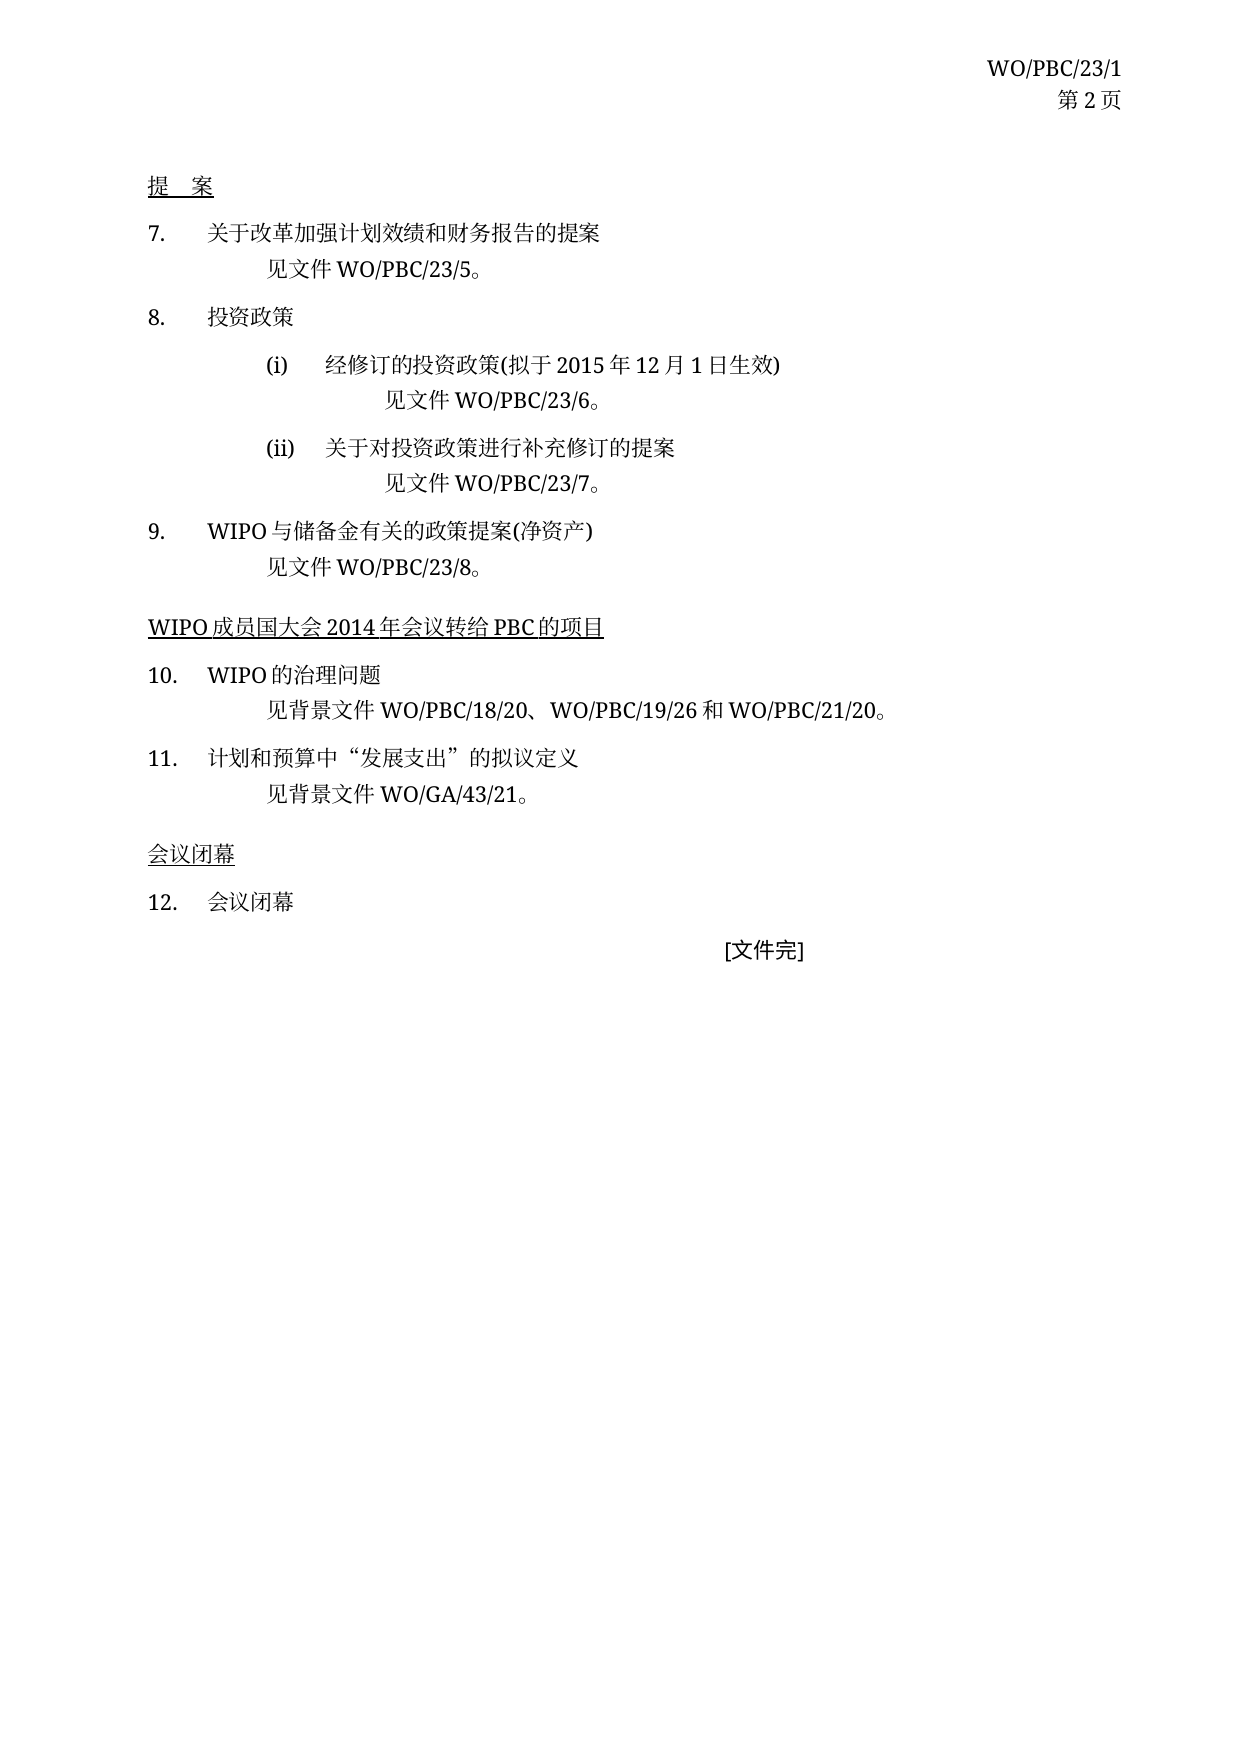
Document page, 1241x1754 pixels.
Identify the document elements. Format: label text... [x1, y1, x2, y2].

text 会议闭幕 [148, 834, 1122, 869]
text WIPO成员国大会2014年会议转给PBC的项目 [148, 607, 1122, 642]
text 见文件WO/PBC/23/7。 [148, 463, 1122, 498]
list WIPO的治理问题 [148, 654, 1122, 690]
list 计划和预算中“发展支出”的拟议定义 [148, 738, 1122, 773]
list (ii) 关于对投资政策进行补充修订的提案 [207, 427, 1122, 463]
text 见背景文件WO/PBC/18/20、WO/PBC/19/26和WO/PBC/21/20。 [148, 690, 1122, 725]
list 会议闭幕 [148, 882, 1122, 917]
text 见文件WO/PBC/23/5。 [148, 248, 1122, 284]
list 关于改革加强计划效绩和财务报告的提案 [148, 213, 1122, 248]
text 见背景文件WO/GA/43/21。 [148, 773, 1122, 809]
list (i) 经修订的投资政策(拟于2015年12月1日生效) [207, 344, 1122, 379]
text 见文件WO/PBC/23/6。 [148, 379, 1122, 415]
list WIPO与储备金有关的政策提案(净资产) [148, 511, 1122, 546]
list [文件完] [724, 929, 1122, 965]
list 投资政策 [148, 296, 1122, 332]
text 见文件WO/PBC/23/8。 [148, 546, 1122, 582]
text 提 案 [148, 165, 1122, 200]
